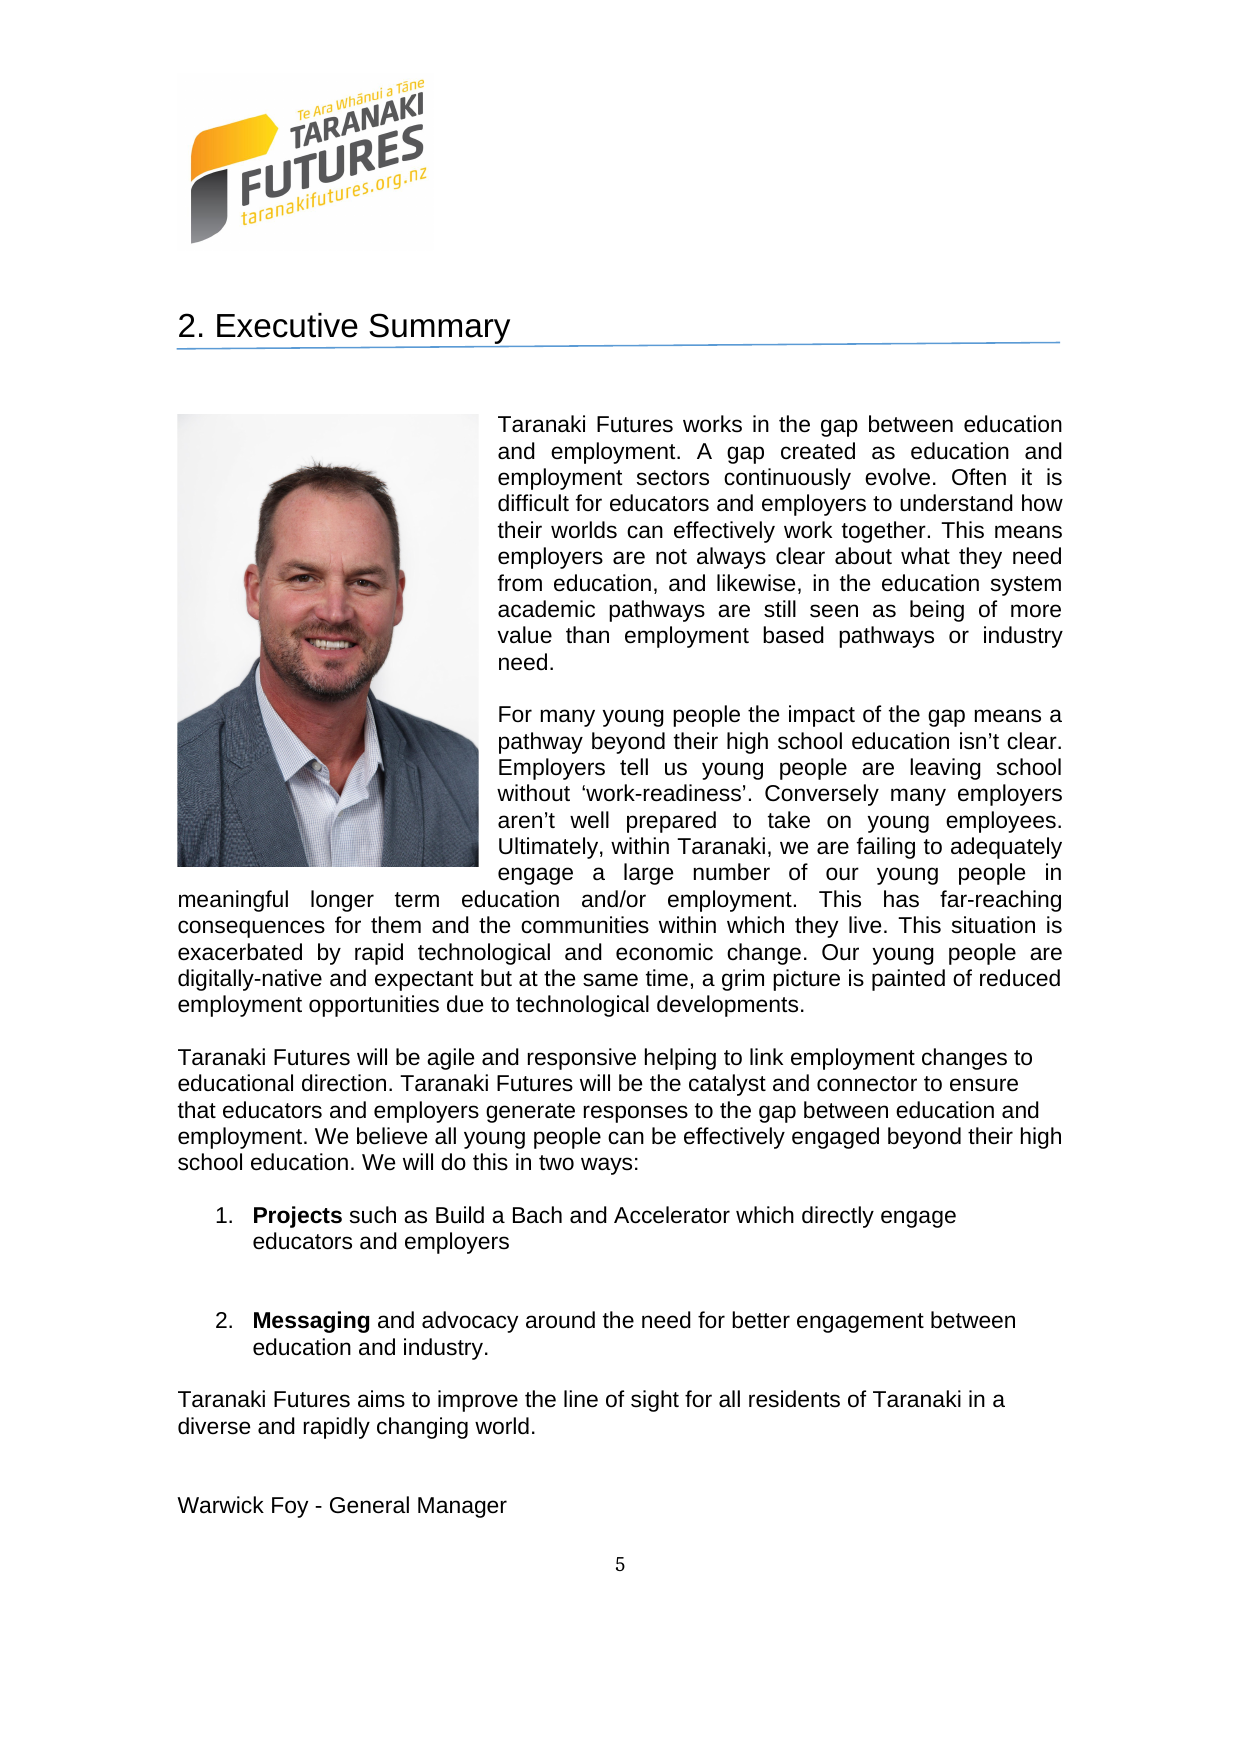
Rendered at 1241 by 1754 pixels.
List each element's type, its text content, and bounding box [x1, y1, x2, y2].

text Taranaki Futures aims to improve the line of sight for all residents of Taranaki in a diverse and rapidly changing world. [177, 1386, 1063, 1439]
text Taranaki Futures will be agile and responsive helping to link employment changes to educational direction. Taranaki Futures will be the catalyst and connector to ensure that educators and employers generate responses to the gap between education and employment. We believe all young people can be effectively engaged beyond their high school education. We will do this in two ways: [177, 1044, 1063, 1176]
text Warwick Foy - General Manager [177, 1492, 1063, 1518]
picture [177, 414, 479, 867]
list Projects such as Build a Bach and Accelerator which directly engage educators and employers [215, 1202, 1063, 1255]
text For many young people the impact of the gap means a pathway beyond their high school education isn’t clear. Employers tell us young people are leaving school without ‘work-readiness’. Conversely many employers aren’t well prepared to take on young employees. Ultimately, within Taranaki, we are failing to adequately engage a large number of our young people in meaningful longer term education and/or employment. This has far-reaching consequences for them and the communities within which they live. This situation is exacerbated by rapid technological and economic change. Our young people are digitally-native and expectant but at the same time, a grim picture is painted of reduced employment opportunities due to technological developments. [177, 701, 1063, 1017]
text Taranaki Futures works in the gap between education and employment. A gap created as education and employment sectors continuously evolve. Often it is difficult for educators and employers to understand how their worlds can effectively work together. This means employers are not always clear about what they need from education, and likewise, in the education system academic pathways are still seen as being of more value than employment based pathways or industry need. [177, 411, 1063, 675]
picture [177, 73, 434, 251]
list Messaging and advocacy around the need for better engagement between education and industry. [215, 1307, 1063, 1360]
text 2. Executive Summary [177, 306, 1063, 344]
